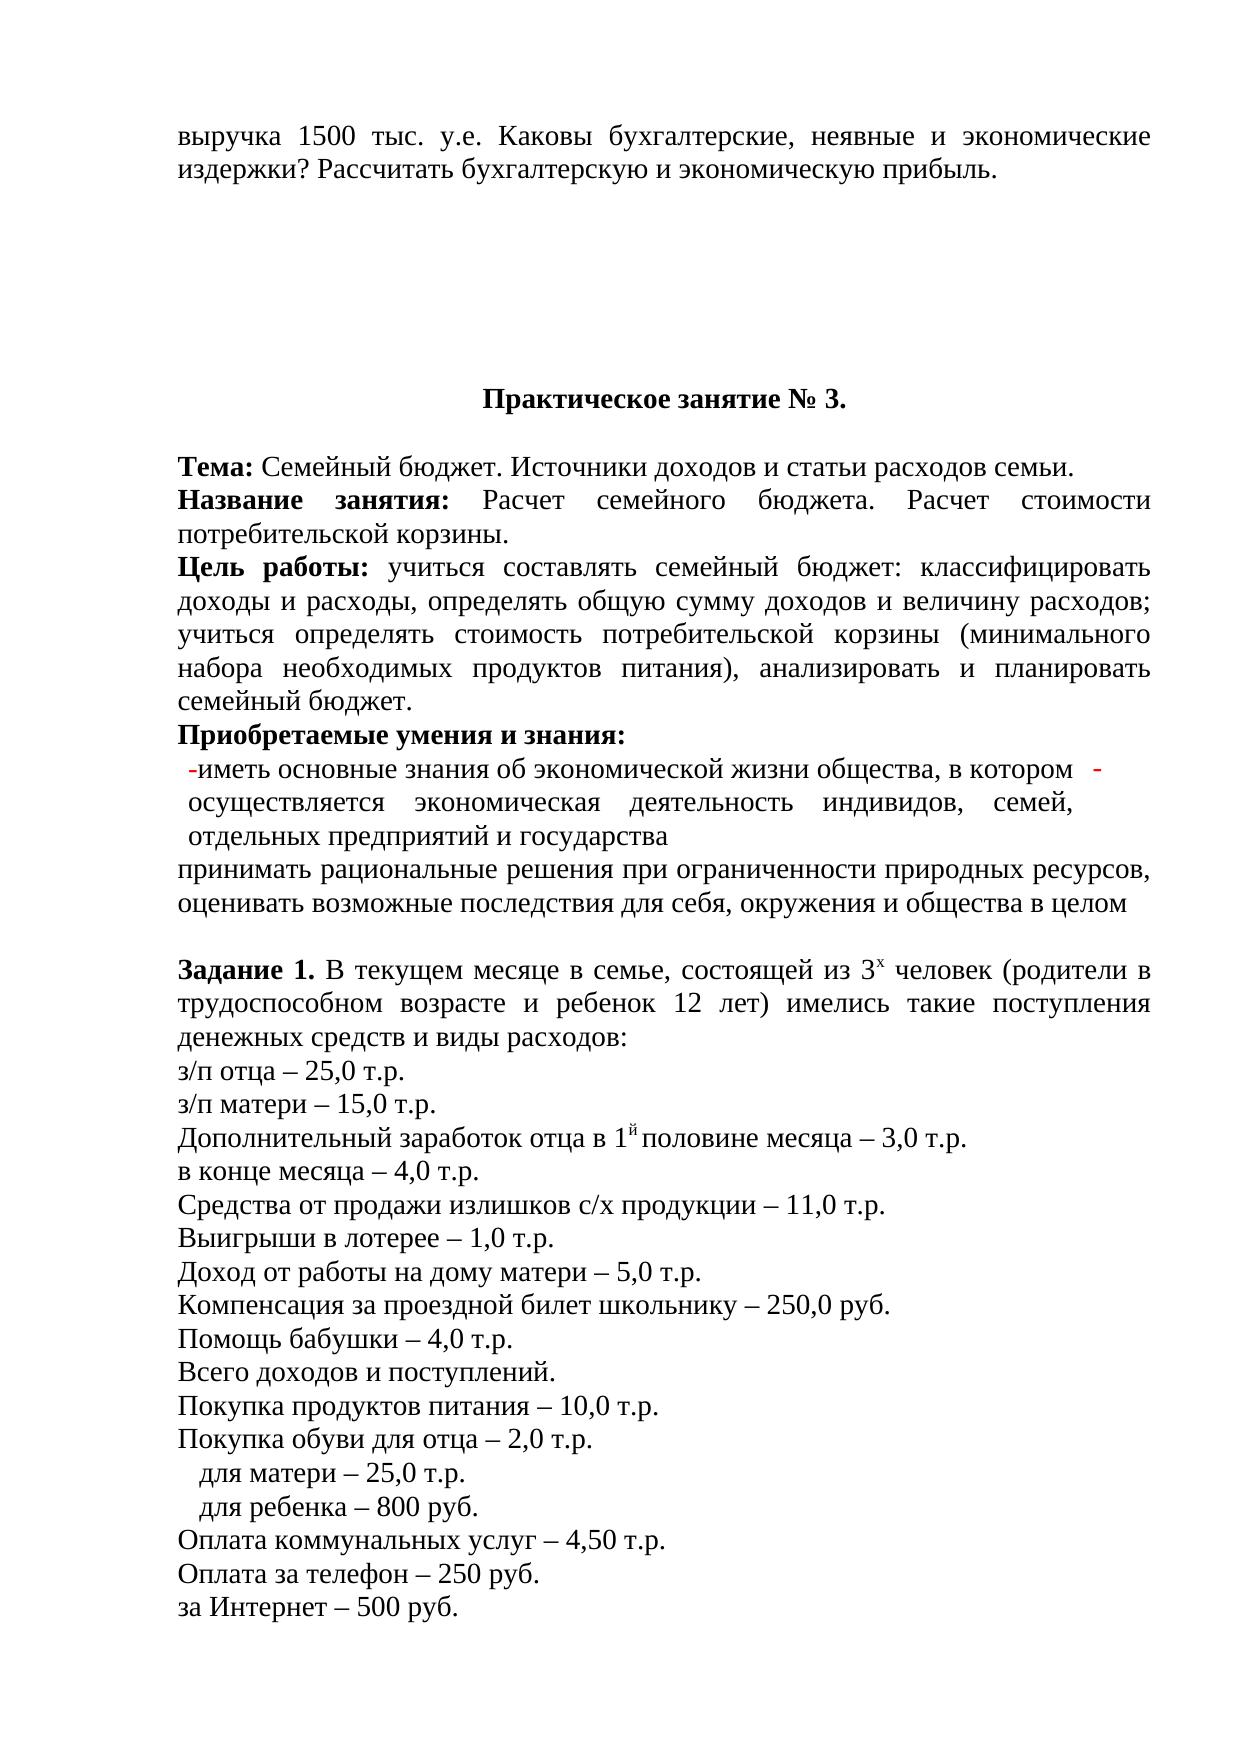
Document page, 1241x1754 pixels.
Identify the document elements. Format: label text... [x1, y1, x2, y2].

text Доход от работы на дому матери – 5,0 т.р. [177, 1254, 1152, 1287]
text Цель работы: учиться составлять семейный бюджет: классифицировать доходы и расходы, определять общую сумму доходов и величину расходов; учиться определять стоимость потребительской корзины (минимального набора необходимых продуктов питания), анализировать и планировать семейный бюджет. [177, 549, 1152, 717]
text Средства от продажи излишков с/х продукции – 11,0 т.р. [177, 1187, 1152, 1220]
text в конце месяца – 4,0 т.р. [177, 1153, 1152, 1187]
text Оплата коммунальных услуг – 4,50 т.р. [177, 1522, 1152, 1556]
text Практическое занятие № 3. [177, 382, 1152, 415]
text Приобретаемые умения и знания: [177, 717, 1152, 751]
text за Интернет – 500 руб. [177, 1589, 1152, 1623]
text Название занятия: Расчет семейного бюджета. Расчет стоимости потребительской корзины. [177, 482, 1152, 549]
text Дополнительный заработок отца в 1й половине месяца – 3,0 т.р. [177, 1120, 1152, 1153]
text Всего доходов и поступлений. [177, 1354, 1152, 1388]
text -принимать рациональные решения при ограниченности природных ресурсов, оценивать возможные последствия для себя, окружения и общества в целом [177, 751, 1152, 918]
text Компенсация за проездной билет школьнику – 250,0 руб. [177, 1287, 1152, 1321]
text з/п отца – 25,0 т.р. [177, 1053, 1152, 1086]
text Выигрыши в лотерее – 1,0 т.р. [177, 1220, 1152, 1254]
text Покупка обуви для отца – 2,0 т.р. [177, 1422, 1152, 1455]
text Покупка продуктов питания – 10,0 т.р. [177, 1388, 1152, 1422]
text Тема: Семейный бюджет. Источники доходов и статьи расходов семьи. [177, 449, 1152, 482]
text -иметь основные знания об экономической жизни общества, в котором осуществляется экономическая деятельность индивидов, семей, отдельных предприятий и государства [188, 751, 1074, 851]
text для матери – 25,0 т.р. [177, 1455, 1152, 1489]
text з/п матери – 15,0 т.р. [177, 1086, 1152, 1120]
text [177, 118, 1152, 185]
text Помощь бабушки – 4,0 т.р. [177, 1321, 1152, 1354]
text Оплата за телефон – 250 руб. [177, 1556, 1152, 1589]
text Задание 1. В текущем месяце в семье, состоящей из 3х человек (родители в трудоспособном возрасте и ребенок 12 лет) имелись такие поступления денежных средств и виды расходов: [177, 952, 1152, 1053]
text для ребенка – 800 руб. [177, 1489, 1152, 1522]
